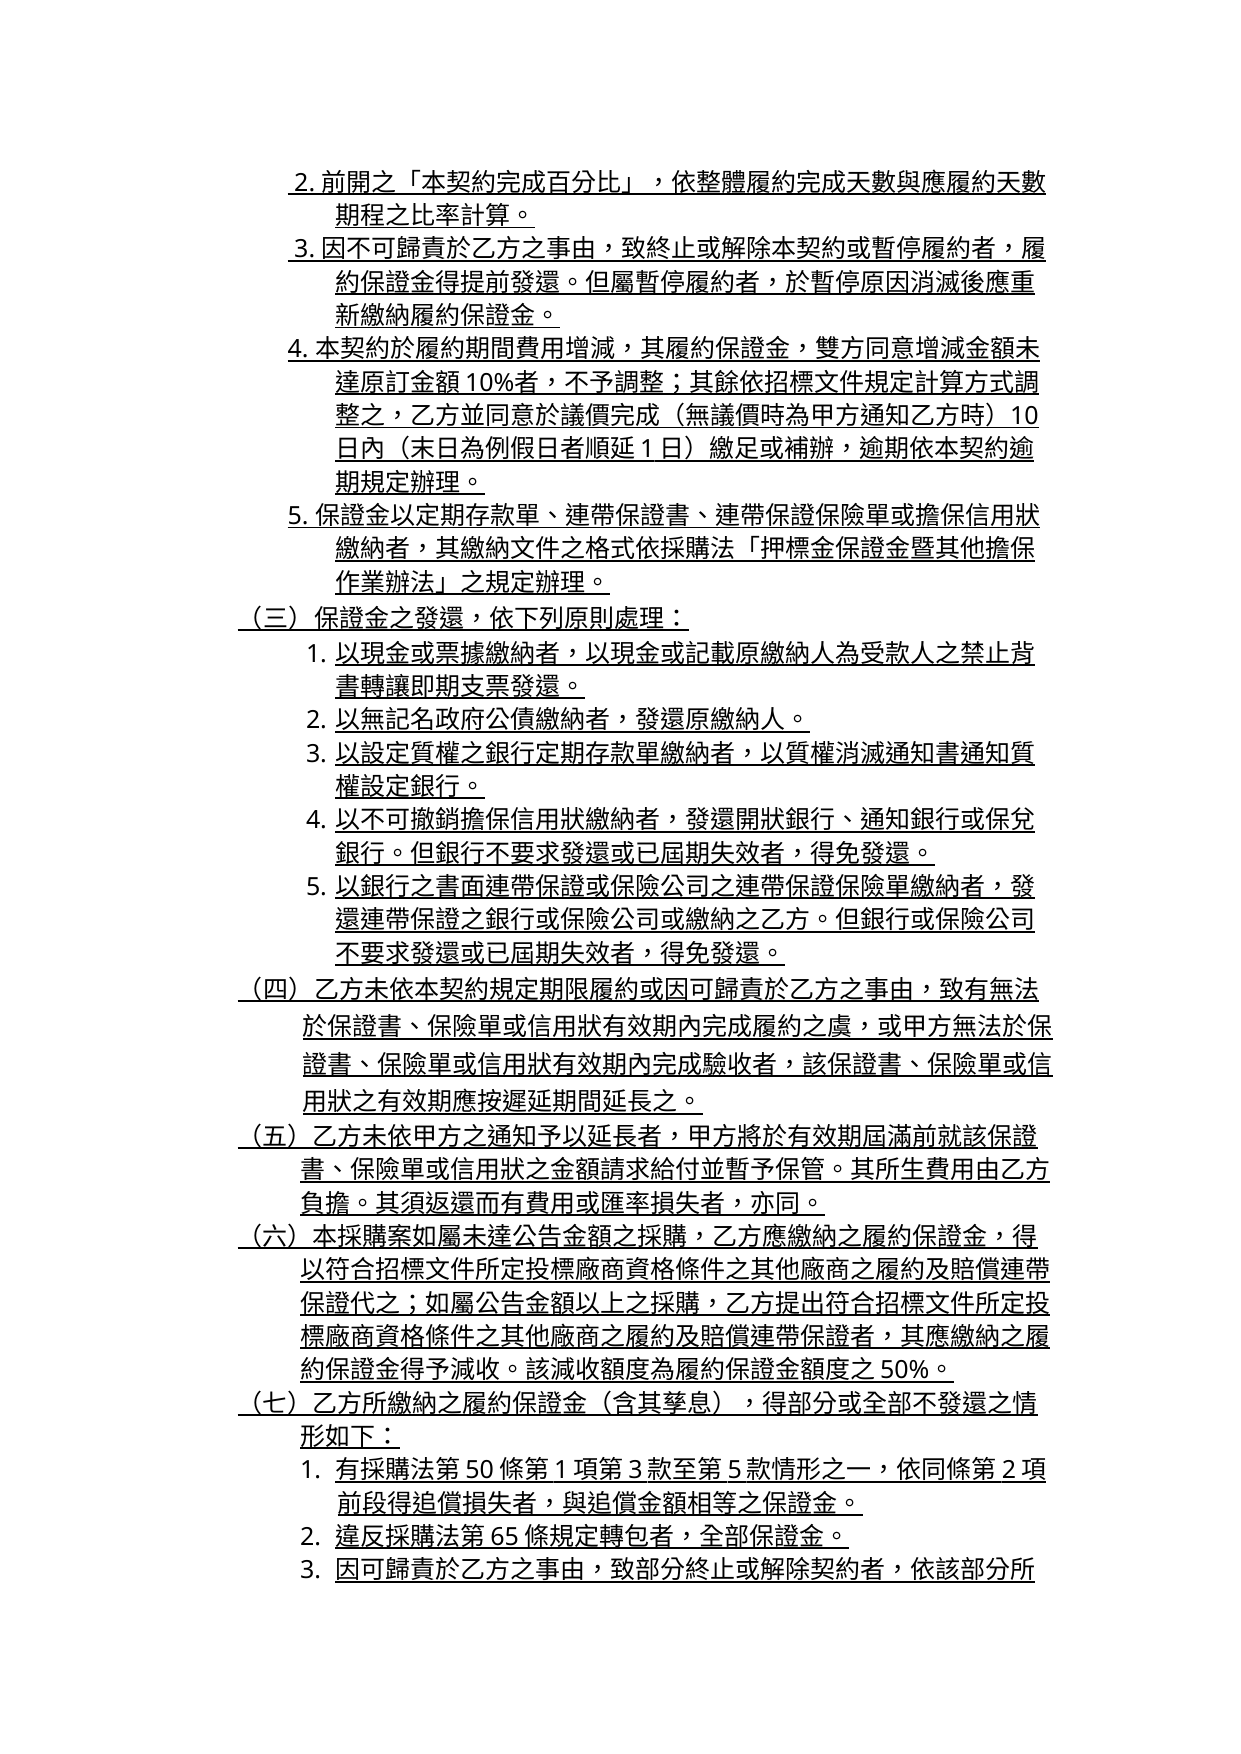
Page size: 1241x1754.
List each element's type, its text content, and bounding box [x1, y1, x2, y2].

list 以銀行之書面連帶保證或保險公司之連帶保證保險單繳納者，發還連帶保證之銀行或保險公司或繳納之乙方。但銀行或保險公司不要求發還或已屆期失效者，得免發還。 [306, 869, 1053, 969]
list 違反採購法第65條規定轉包者，全部保證金。 [300, 1519, 1053, 1552]
list 以現金或票據繳納者，以現金或記載原繳納人為受款人之禁止背書轉讓即期支票發還。 [306, 635, 1053, 702]
text 5. 保證金以定期存款單、連帶保證書、連帶保證保險單或擔保信用狀繳納者，其繳納文件之格式依採購法「押標金保證金暨其他擔保作業辦法」之規定辦理。 [287, 498, 1053, 598]
text （三）保證金之發還，依下列原則處理： [237, 598, 1053, 635]
text （四）乙方未依本契約規定期限履約或因可歸責於乙方之事由，致有無法於保證書、保險單或信用狀有效期內完成履約之虞，或甲方無法於保證書、保險單或信用狀有效期內完成驗收者，該保證書、保險單或信用狀之有效期應按遲延期間延長之。 [237, 969, 1053, 1119]
list 以不可撤銷擔保信用狀繳納者，發還開狀銀行、通知銀行或保兌銀行。但銀行不要求發還或已屆期失效者，得免發還。 [306, 802, 1053, 869]
list 以設定質權之銀行定期存款單繳納者，以質權消滅通知書通知質權設定銀行。 [306, 735, 1053, 802]
text （六）本採購案如屬未達公告金額之採購，乙方應繳納之履約保證金，得以符合招標文件所定投標廠商資格條件之其他廠商之履約及賠償連帶保證代之；如屬公告金額以上之採購，乙方提出符合招標文件所定投標廠商資格條件之其他廠商之履約及賠償連帶保證者，其應繳納之履約保證金得予減收。該減收額度為履約保證金額度之50%。 [237, 1219, 1053, 1385]
text （五）乙方未依甲方之通知予以延長者，甲方將於有效期屆滿前就該保證書、保險單或信用狀之金額請求給付並暫予保管。其所生費用由乙方負擔。其須返還而有費用或匯率損失者，亦同。 [237, 1119, 1053, 1219]
list 有採購法第50條第1項第3款至第5款情形之一，依同條第2項前段得追償損失者，與追償金額相等之保證金。 [300, 1452, 1053, 1519]
list 以無記名政府公債繳納者，發還原繳納人。 [306, 702, 1053, 735]
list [300, 1552, 1053, 1585]
text 3. 因不可歸責於乙方之事由，致終止或解除本契約或暫停履約者，履約保證金得提前發還。但屬暫停履約者，於暫停原因消滅後應重新繳納履約保證金。 [287, 231, 1053, 331]
text 2. 前開之「本契約完成百分比」，依整體履約完成天數與應履約天數期程之比率計算。 [287, 164, 1053, 231]
text （七）乙方所繳納之履約保證金（含其孳息），得部分或全部不發還之情形如下： [237, 1385, 1053, 1452]
text 4. 本契約於履約期間費用增減，其履約保證金，雙方同意增減金額未達原訂金額10%者，不予調整；其餘依招標文件規定計算方式調整之，乙方並同意於議價完成（無議價時為甲方通知乙方時）10日內（末日為例假日者順延1日）繳足或補辦，逾期依本契約逾期規定辦理。 [287, 331, 1053, 498]
